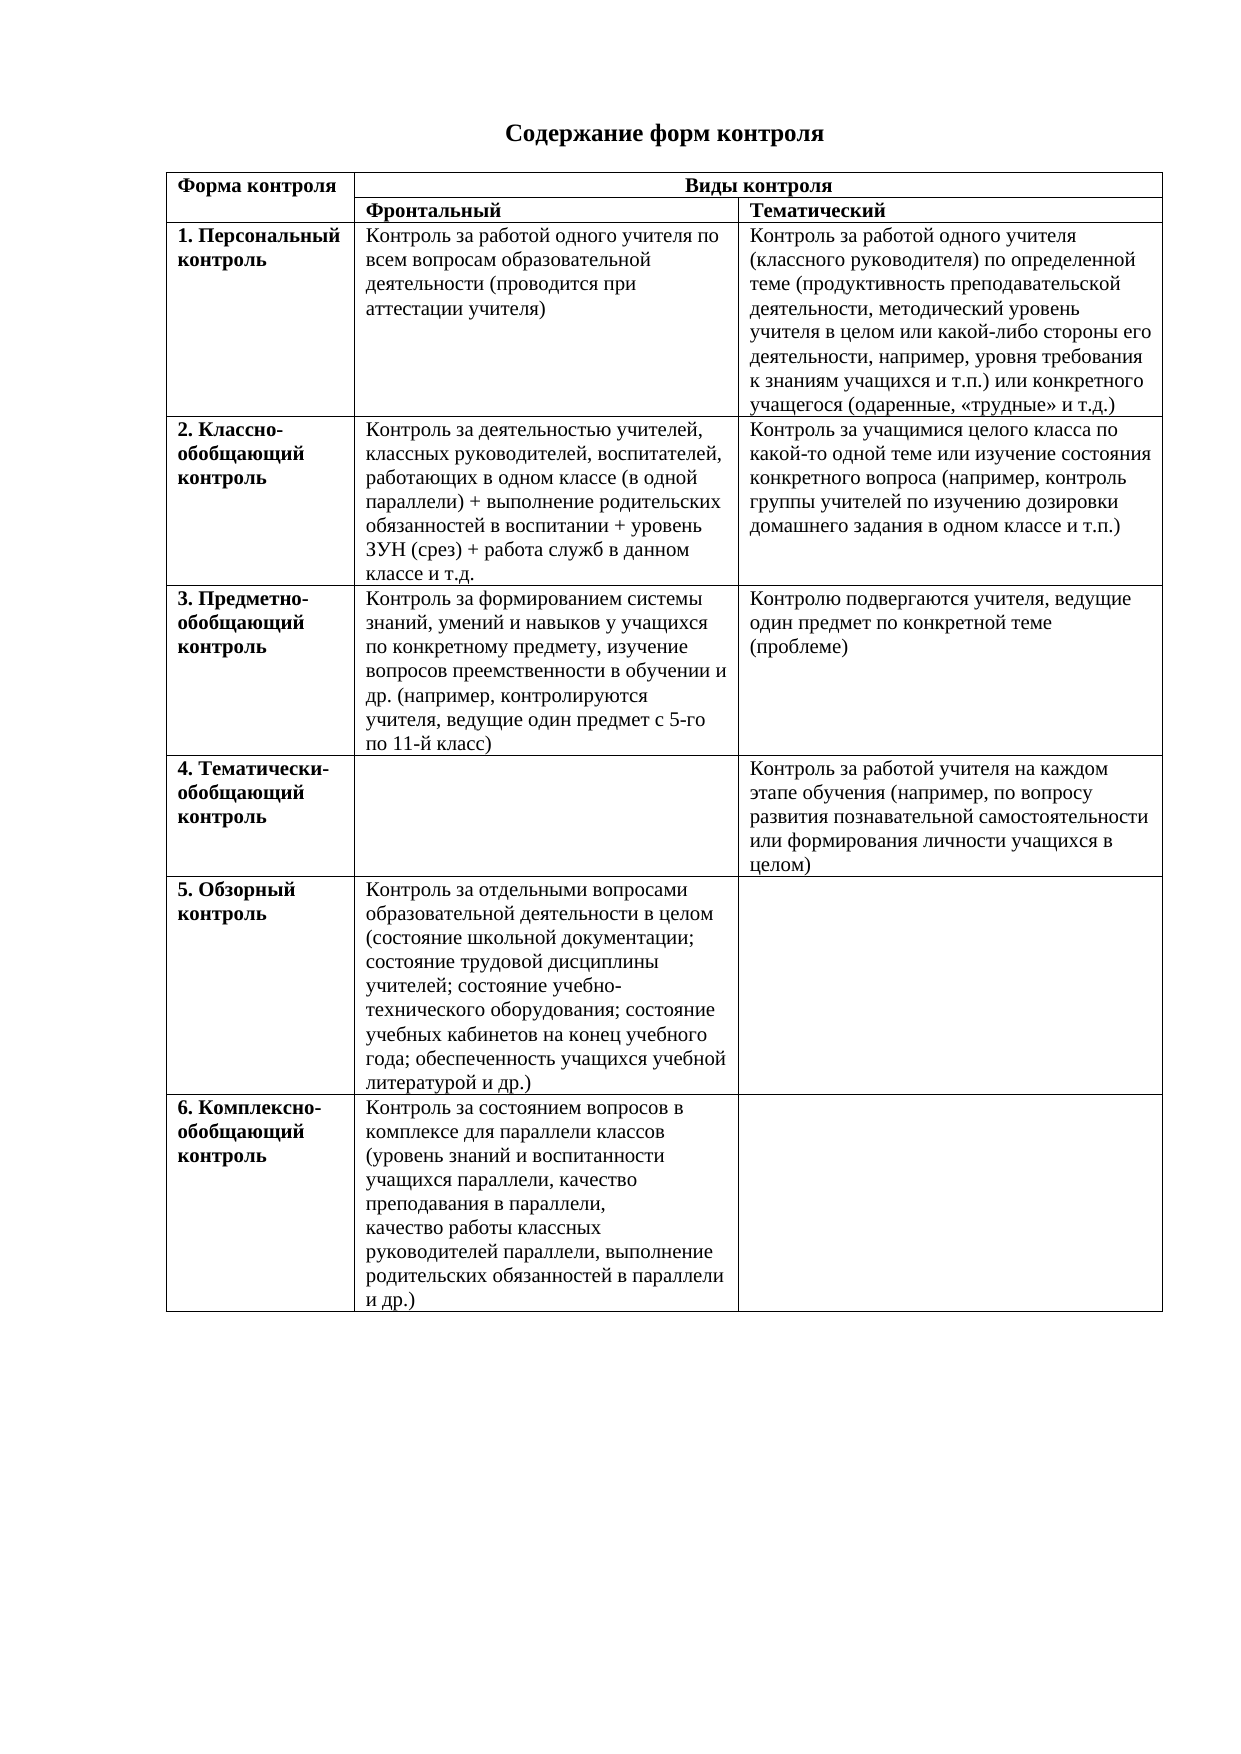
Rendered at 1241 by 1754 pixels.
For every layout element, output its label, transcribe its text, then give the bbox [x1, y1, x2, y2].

table_cell [355, 756, 738, 876]
table_header Виды контроля [355, 173, 1162, 197]
table_cell 3. Предметно- обобщающий контроль [167, 586, 354, 755]
table_cell [739, 877, 1162, 1094]
table_cell 2. Классно- обобщающий контроль [167, 417, 354, 585]
table_cell Контроль за учащимися целого класса по какой-то одной теме или изучение состояния конкретного вопроса (например, контроль группы учителей по изучению дозировки домашнего задания в одном классе и т.п.) [739, 417, 1162, 585]
table_cell Контроль за отдельными вопросами образовательной деятельности в целом (состояние школьной документации; состояние трудовой дисциплины учителей; состояние учебно-технического оборудования; состояние учебных кабинетов на конец учебного года; обеспеченность учащихся учебной литературой и др.) [355, 877, 738, 1094]
table_cell Контроль за деятельностью учителей, классных руководителей, воспитателей, работающих в одном классе (в одной параллели) + выполнение родительских обязанностей в воспитании + уровень ЗУН (срез) + работа служб в данном классе и т.д. [355, 417, 738, 585]
table_cell 5. Обзорный контроль [167, 877, 354, 1094]
table_header Форма контроля [167, 173, 354, 222]
table_cell Фронтальный [355, 198, 738, 222]
table_cell Контроль за работой одного учителя (классного руководителя) по определенной теме (продуктивность преподавательской деятельности, методический уровень учителя в целом или какой-либо стороны его деятельности, например, уровня требования к знаниям учащихся и т.п.) или конкретного учащегося (одаренные, «трудные» и т.д.) [739, 223, 1162, 416]
table_cell 1. Персональный контроль [167, 223, 354, 416]
text Содержание форм контроля [177, 118, 1152, 147]
table_cell 4. Тематически- обобщающий контроль [167, 756, 354, 876]
table_cell Контроль за работой учителя на каждом этапе обучения (например, по вопросу развития познавательной самостоятельности или формирования личности учащихся в целом) [739, 756, 1162, 876]
table_cell Контроль за работой одного учителя по всем вопросам образовательной деятельности (проводится при аттестации учителя) [355, 223, 738, 416]
table_cell [739, 1095, 1162, 1311]
table_cell Контроль за состоянием вопросов в комплексе для параллели классов (уровень знаний и воспитанности учащихся параллели, качество преподавания в параллели, качество работы классных руководителей параллели, выполнение родительских обязанностей в параллели и др.) [355, 1095, 738, 1311]
table_cell Тематический [739, 198, 1162, 222]
table_cell Контроль за формированием системы знаний, умений и навыков у учащихся по конкретному предмету, изучение вопросов преемственности в обучении и др. (например, контролируются учителя, ведущие один предмет с 5-го по 11-й класс) [355, 586, 738, 755]
table_cell 6. Комплексно- обобщающий контроль [167, 1095, 354, 1311]
table_cell Контролю подвергаются учителя, ведущие один предмет по конкретной теме (проблеме) [739, 586, 1162, 755]
